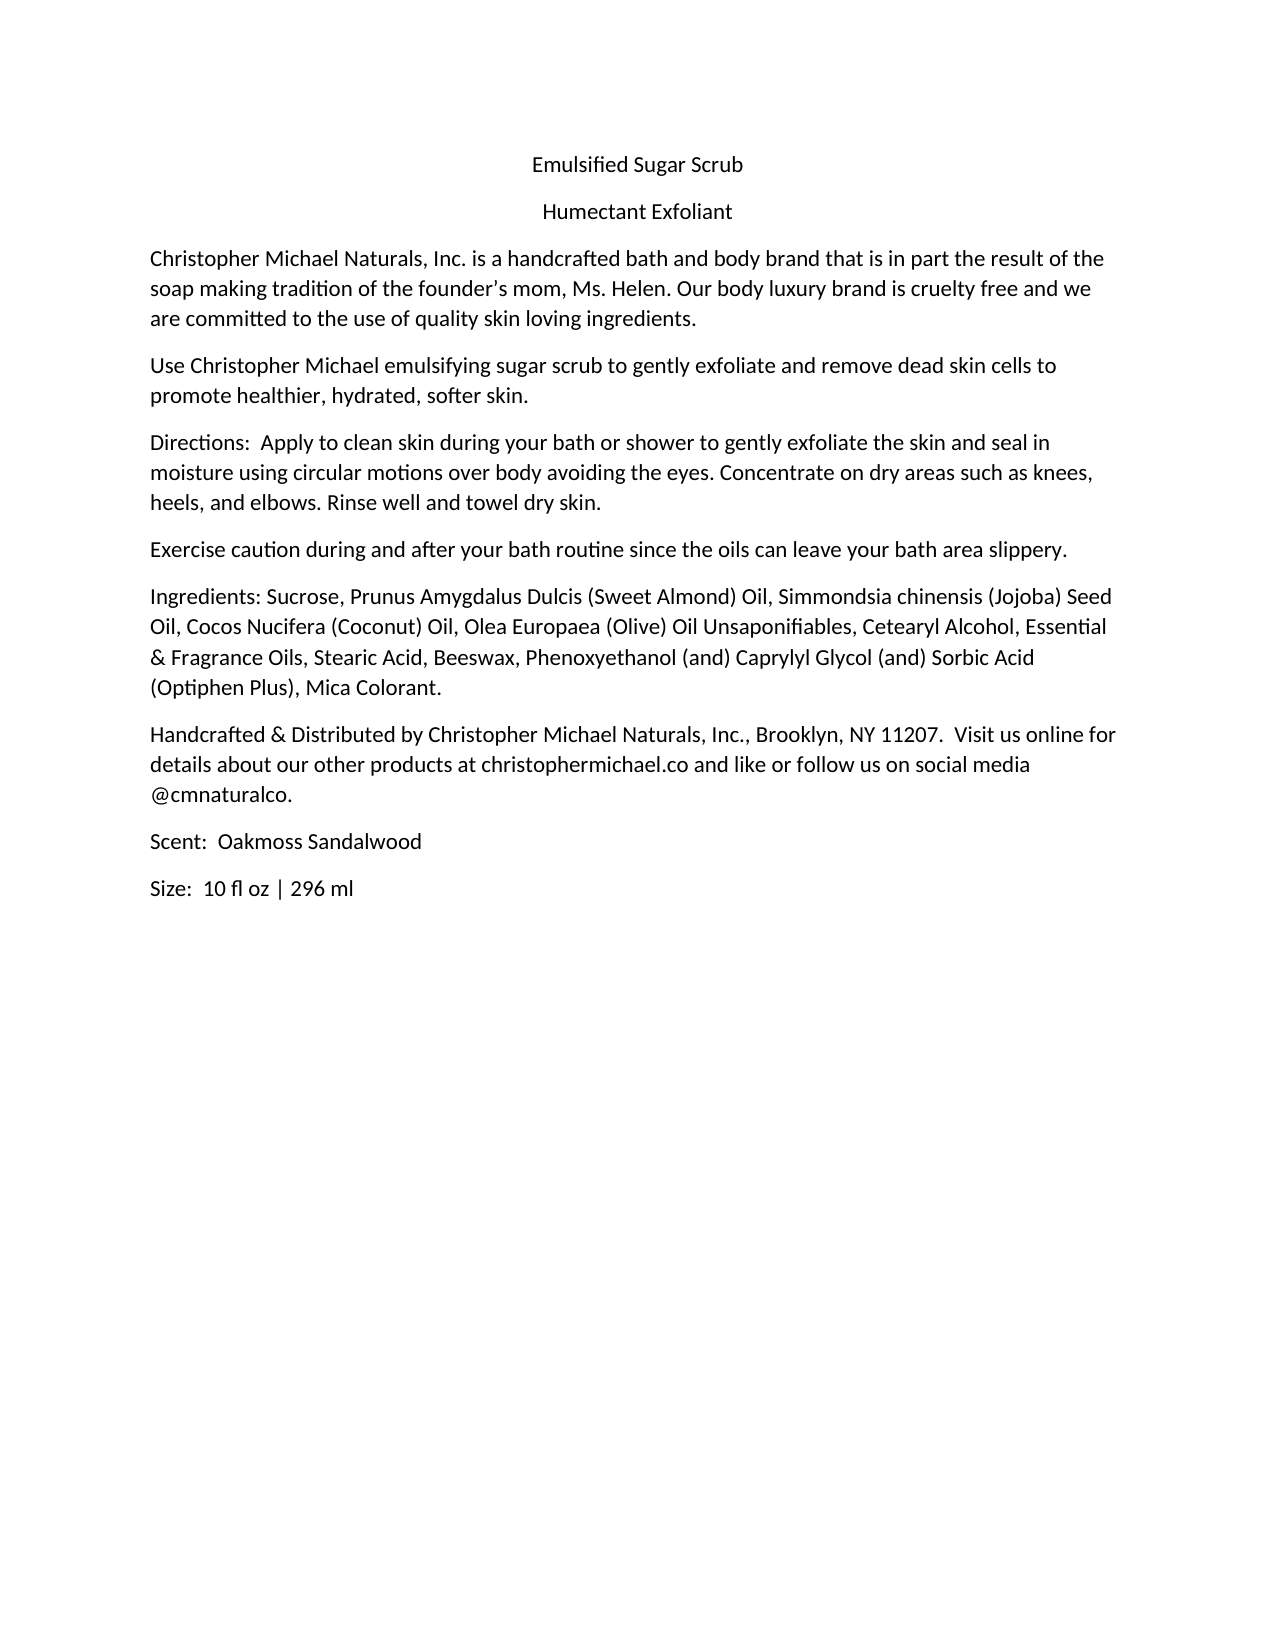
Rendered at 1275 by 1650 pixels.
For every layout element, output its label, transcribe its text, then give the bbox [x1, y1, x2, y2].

text Scent: Oakmoss Sandalwood [150, 827, 1125, 855]
text Size: 10 fl oz | 296 ml [150, 874, 1125, 902]
text Use Christopher Michael emulsifying sugar scrub to gently exfoliate and remove dead skin cells to promote healthier, hydrated, softer skin. [150, 351, 1125, 409]
text Humectant Exfoliant [150, 197, 1125, 225]
text Handcrafted & Distributed by Christopher Michael Naturals, Inc., Brooklyn, NY 11207. Visit us online for details about our other products at christophermichael.co and like or follow us on social media @cmnaturalco. [150, 720, 1125, 808]
text Emulsified Sugar Scrub [150, 150, 1125, 178]
text Exercise caution during and after your bath routine since the oils can leave your bath area slippery. [150, 535, 1125, 563]
text Christopher Michael Naturals, Inc. is a handcrafted bath and body brand that is in part the result of the soap making tradition of the founder’s mom, Ms. Helen. Our body luxury brand is cruelty free and we are committed to the use of quality skin loving ingredients. [150, 244, 1125, 332]
text Directions: Apply to clean skin during your bath or shower to gently exfoliate the skin and seal in moisture using circular motions over body avoiding the eyes. Concentrate on dry areas such as knees, heels, and elbows. Rinse well and towel dry skin. [150, 428, 1125, 517]
text Ingredients: Sucrose, Prunus Amygdalus Dulcis (Sweet Almond) Oil, Simmondsia chinensis (Jojoba) Seed Oil, Cocos Nucifera (Coconut) Oil, Olea Europaea (Olive) Oil Unsaponifiables, Cetearyl Alcohol, Essential & Fragrance Oils, Stearic Acid, Beeswax, Phenoxyethanol (and) Caprylyl Glycol (and) Sorbic Acid (Optiphen Plus), Mica Colorant. [150, 582, 1125, 701]
